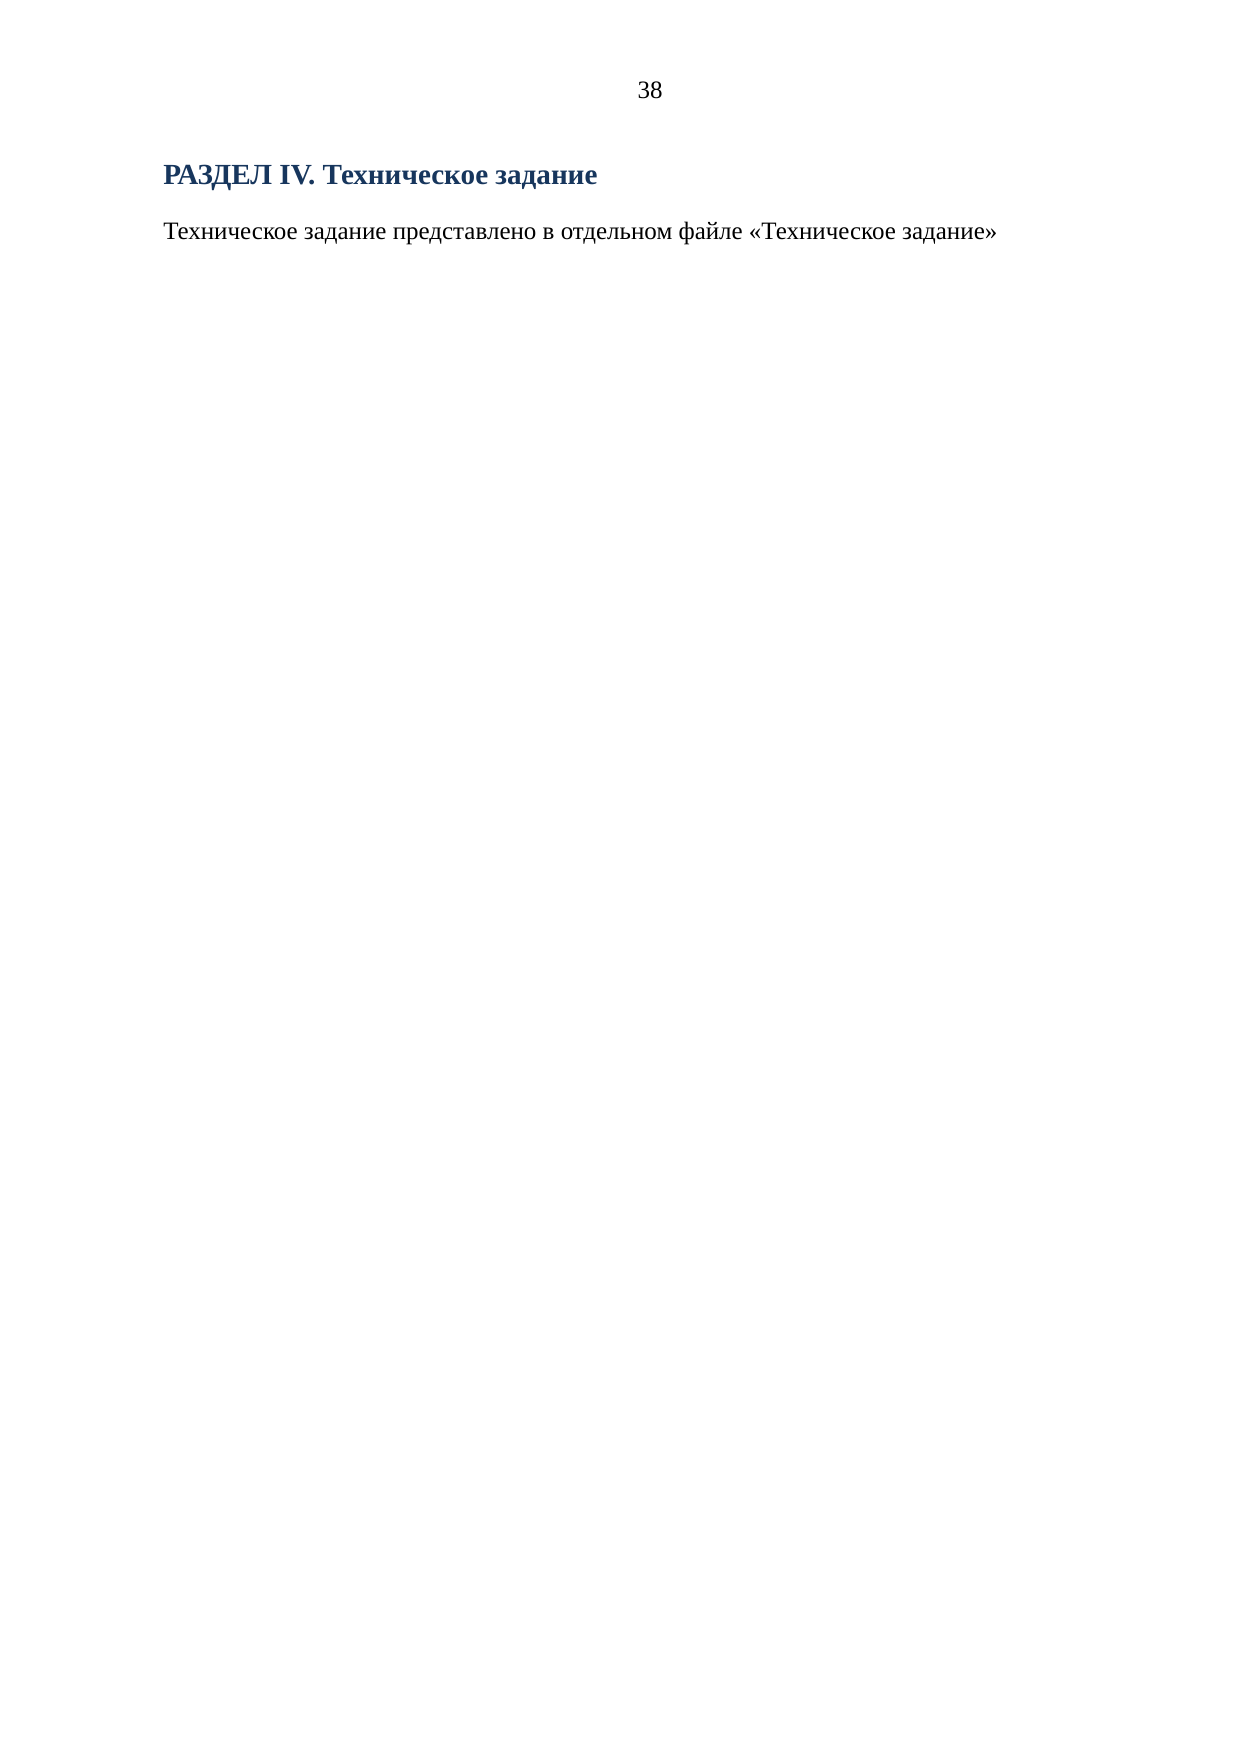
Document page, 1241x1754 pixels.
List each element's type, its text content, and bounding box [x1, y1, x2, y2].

text РАЗДЕЛ IV. Техническое задание [163, 157, 1181, 191]
text Техническое задание представлено в отдельном файле «Техническое задание» [163, 216, 1181, 245]
